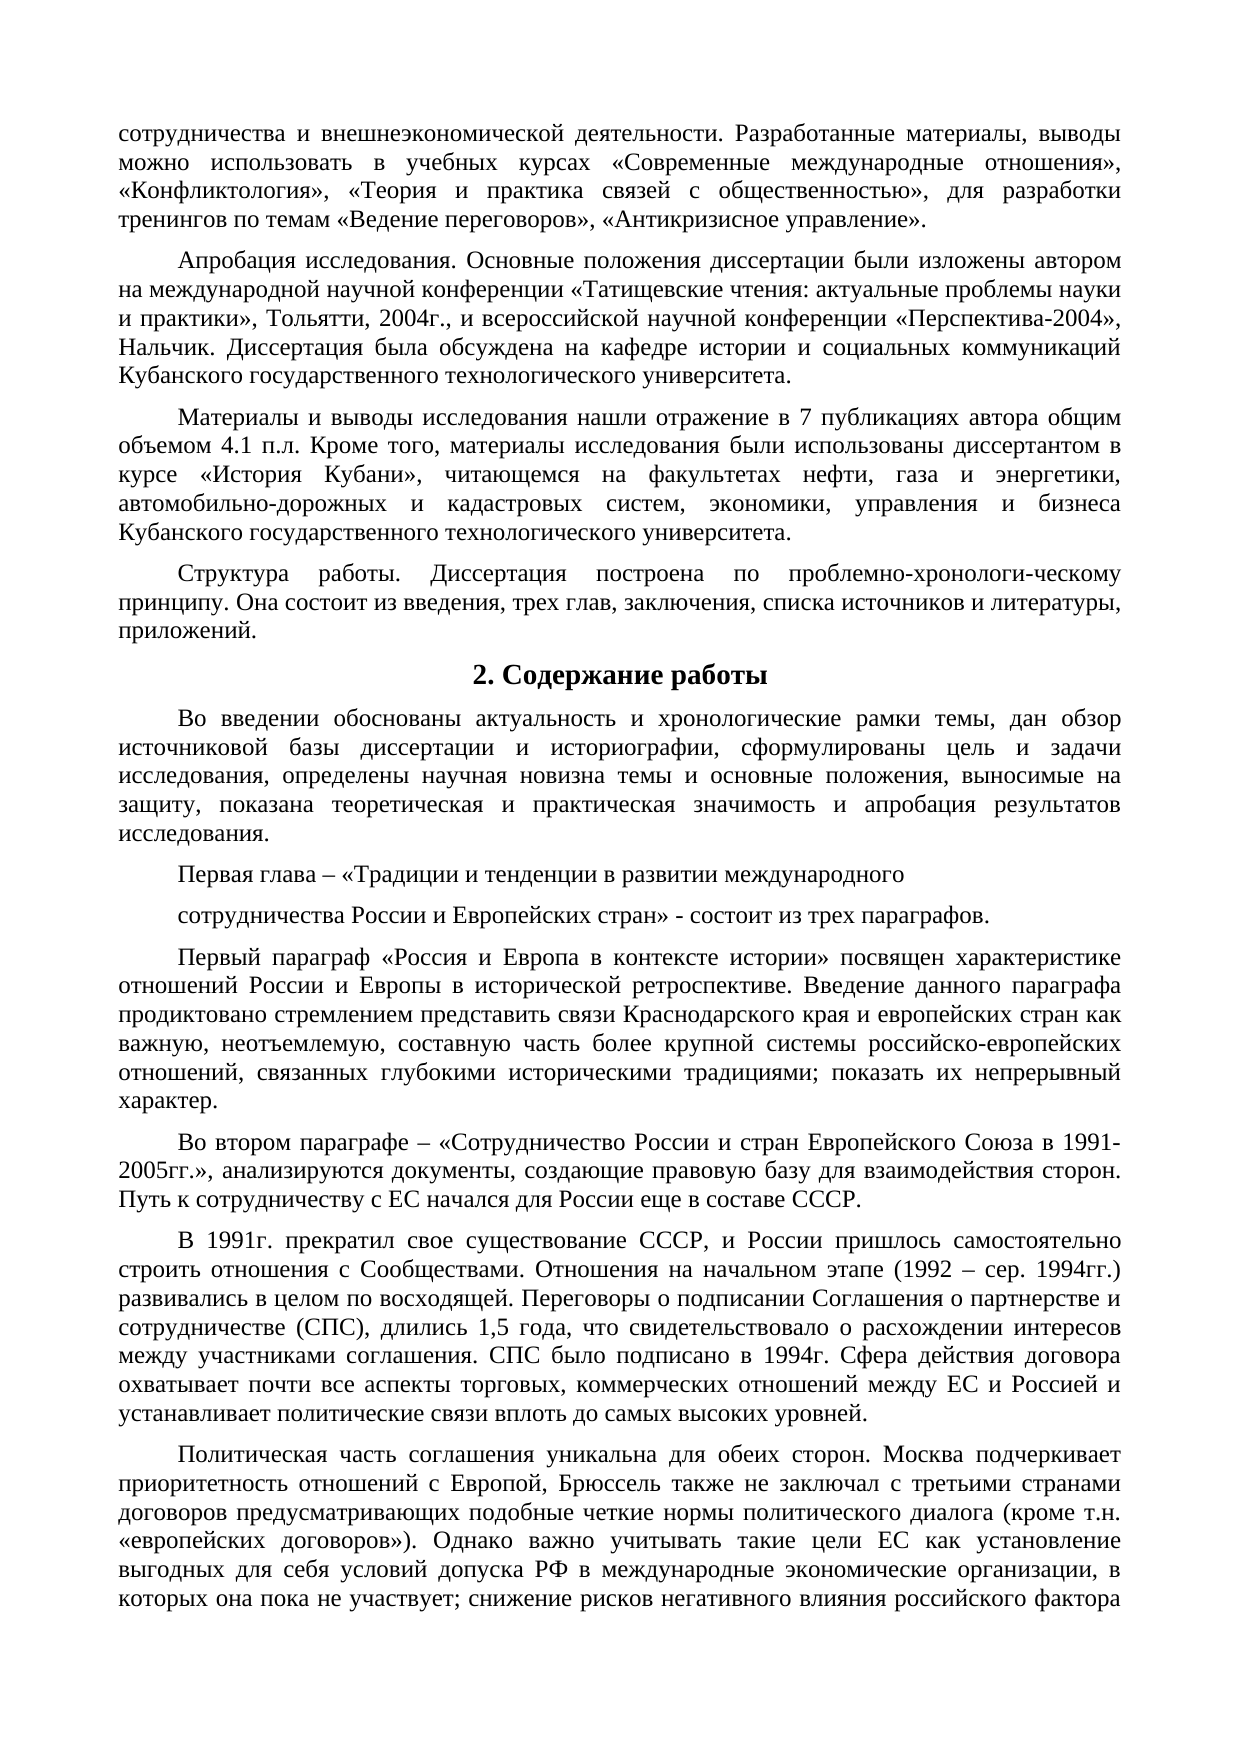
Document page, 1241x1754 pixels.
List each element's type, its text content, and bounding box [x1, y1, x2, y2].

text Материалы и выводы исследования нашли отражение в 7 публикациях автора общим объемом 4.1 п.л. Кроме того, материалы исследования были использованы диссертантом в курсе «История Кубани», читающемся на факультетах нефти, газа и энергетики, автомобильно-дорожных и кадастровых систем, экономики, управления и бизнеса Кубанского государственного технологического университета. [118, 402, 1122, 546]
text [118, 1439, 1122, 1612]
text Первая глава – «Традиции и тенденции в развитии международного [118, 859, 1122, 888]
text Во втором параграфе – «Сотрудничество России и стран Европейского Союза в 1991-2005гг.», анализируются документы, создающие правовую базу для взаимодействия сторон. Путь к сотрудничеству с ЕС начался для России еще в составе СССР. [118, 1127, 1122, 1213]
text В 1991г. прекратил свое существование СССР, и России пришлось самостоятельно строить отношения с Сообществами. Отношения на начальном этапе (1992 – сер. 1994гг.) развивались в целом по восходящей. Переговоры о подписании Соглашения о партнерстве и сотрудничестве (СПС), длились 1,5 года, что свидетельствовало о расхождении интересов между участниками соглашения. СПС было подписано в 1994г. Сфера действия договора охватывает почти все аспекты торговых, коммерческих отношений между ЕС и Россией и устанавливает политические связи вплоть до самых высоких уровней. [118, 1225, 1122, 1427]
text 2. Содержание работы [118, 657, 1122, 690]
text сотрудничества России и Европейских стран» - состоит из трех параграфов. [118, 900, 1122, 929]
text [118, 118, 1122, 233]
text Структура работы. Диссертация построена по проблемно-хронологи-ческому принципу. Она состоит из введения, трех глав, заключения, списка источников и литературы, приложений. [118, 558, 1122, 644]
text Во введении обоснованы актуальность и хронологические рамки темы, дан обзор источниковой базы диссертации и историографии, сформулированы цель и задачи исследования, определены научная новизна темы и основные положения, выносимые на защиту, показана теоретическая и практическая значимость и апробация результатов исследования. [118, 703, 1122, 847]
text Первый параграф «Россия и Европа в контексте истории» посвящен характеристике отношений России и Европы в исторической ретроспективе. Введение данного параграфа продиктовано стремлением представить связи Краснодарского края и европейских стран как важную, неотъемлемую, составную часть более крупной системы российско-европейских отношений, связанных глубокими историческими традициями; показать их непрерывный характер. [118, 942, 1122, 1114]
text Апробация исследования. Основные положения диссертации были изложены автором на международной научной конференции «Татищевские чтения: актуальные проблемы науки и практики», Тольятти, 2004г., и всероссийской научной конференции «Перспектива-2004», Нальчик. Диссертация была обсуждена на кафедре истории и социальных коммуникаций Кубанского государственного технологического университета. [118, 246, 1122, 389]
